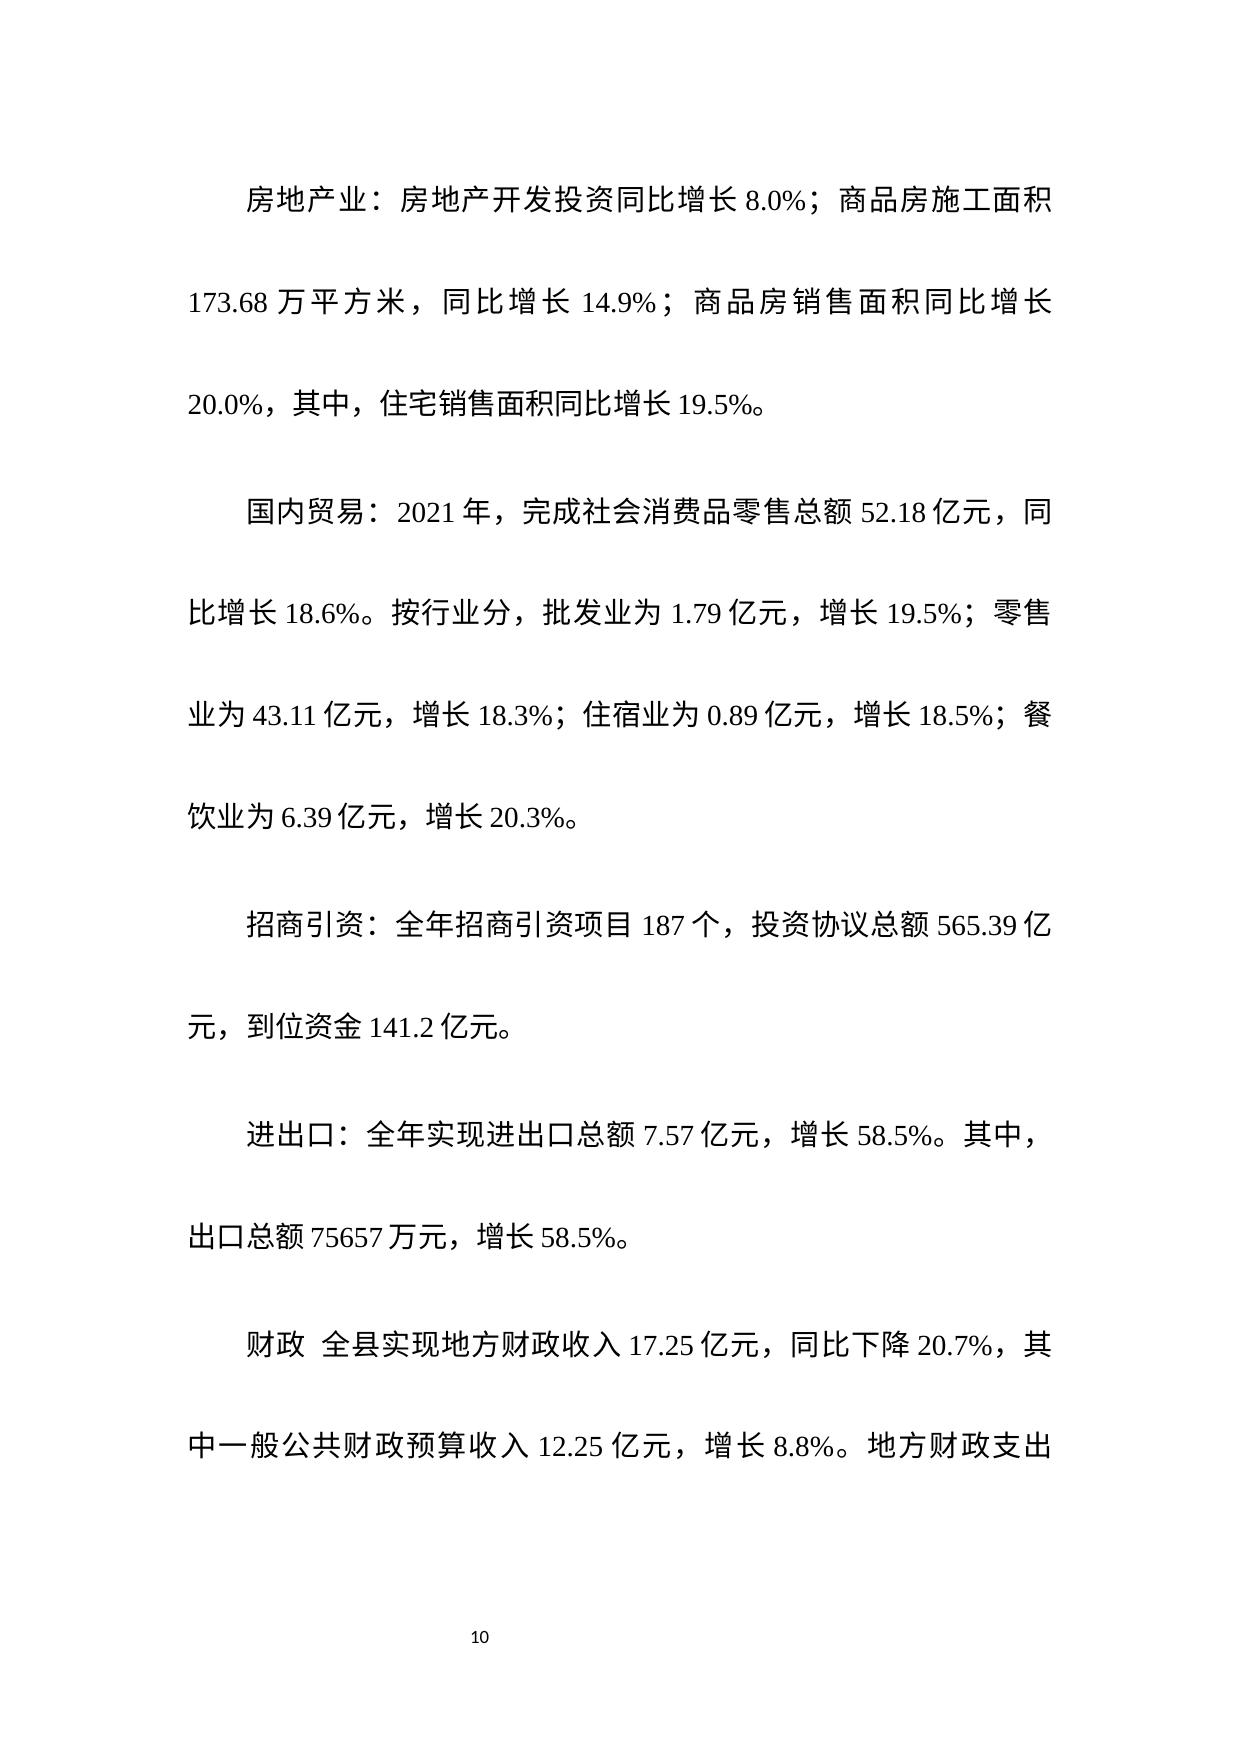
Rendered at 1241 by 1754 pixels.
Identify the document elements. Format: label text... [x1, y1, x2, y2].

text 房地产业：房地产开发投资同比增长8.0%；商品房施工面积173.68万平方米，同比增长14.9%；商品房销售面积同比增长20.0%，其中，住宅销售面积同比增长19.5%。 [187, 164, 1053, 436]
text 国内贸易：2021年，完成社会消费品零售总额52.18亿元，同比增长18.6%。按行业分，批发业为1.79亿元，增长19.5%；零售业为43.11亿元，增长18.3%；住宿业为0.89亿元，增长18.5%；餐饮业为6.39亿元，增长20.3%。 [187, 475, 1053, 849]
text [187, 1308, 1053, 1478]
text 进出口：全年实现进出口总额7.57亿元，增长58.5%。其中，出口总额75657万元，增长58.5%。 [187, 1098, 1053, 1268]
text 招商引资：全年招商引资项目187个，投资协议总额565.39亿元，到位资金141.2亿元。 [187, 889, 1053, 1059]
